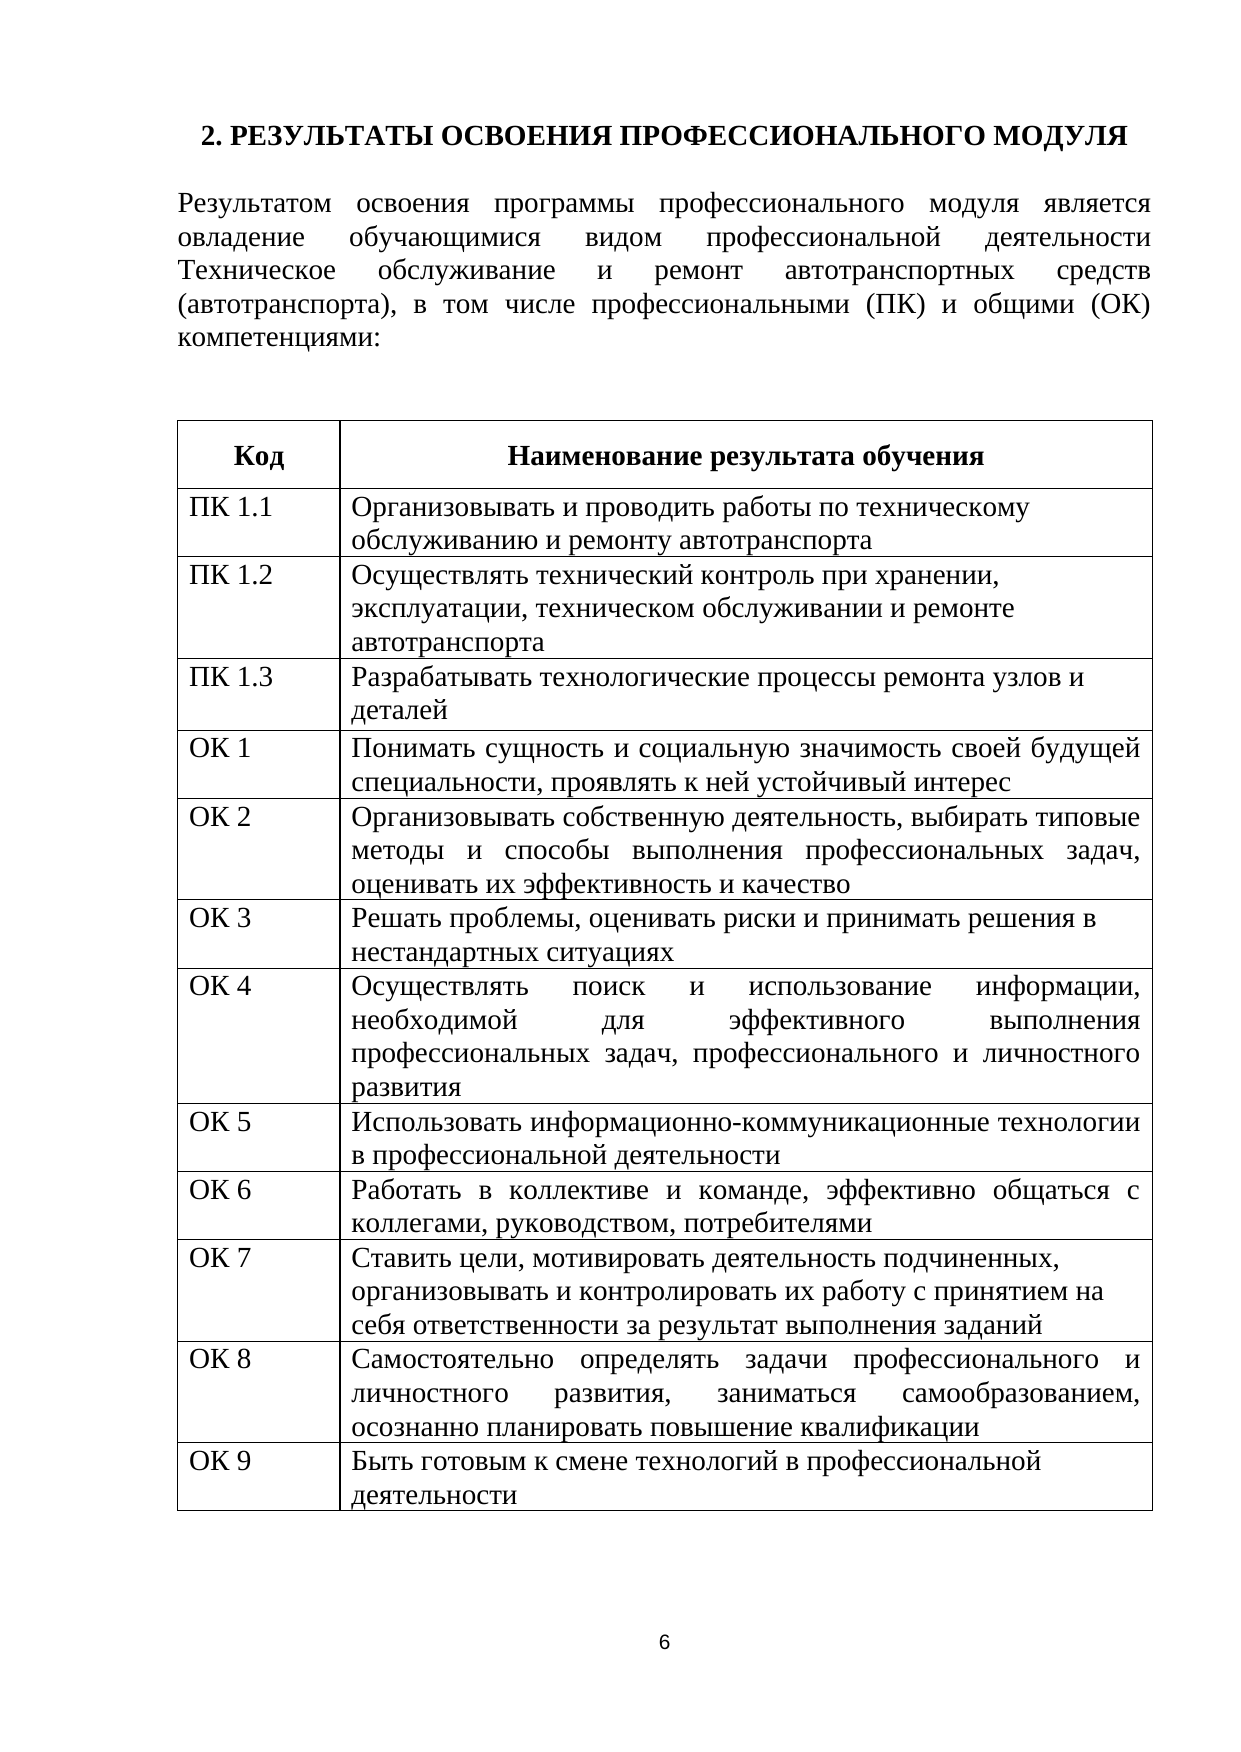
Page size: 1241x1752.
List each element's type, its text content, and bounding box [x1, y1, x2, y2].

table_header Наименование результата обучения [341, 421, 1152, 488]
text Результатом освоения программы профессионального модуля является овладение обучающимися видом профессиональной деятельности Техническое обслуживание и ремонт автотранспортных средств (автотранспорта), в том числе профессиональными (ПК) и общими (ОК) компетенциями: [177, 185, 1152, 353]
table_cell Быть готовым к смене технологий в профессиональной деятельности [341, 1443, 1152, 1510]
table_cell Разрабатывать технологические процессы ремонта узлов и деталей [341, 659, 1152, 729]
table_cell Решать проблемы, оценивать риски и принимать решения в нестандартных ситуациях [341, 900, 1152, 967]
table_cell ОК 7 [178, 1240, 339, 1341]
table_cell Организовывать и проводить работы по техническому обслуживанию и ремонту автотранспорта [341, 489, 1152, 556]
table_cell Самостоятельно определять задачи профессионального и личностного развития, заниматься самообразованием, осознанно планировать повышение квалификации [341, 1342, 1152, 1442]
table_cell ОК 8 [178, 1342, 339, 1442]
table_cell Ставить цели, мотивировать деятельность подчиненных, организовывать и контролировать их работу с принятием на себя ответственности за результат выполнения заданий [341, 1240, 1152, 1341]
table_cell ПК 1.3 [178, 659, 339, 729]
table_cell Осуществлять технический контроль при хранении, эксплуатации, техническом обслуживании и ремонте автотранспорта [341, 557, 1152, 658]
table_cell Использовать информационно-коммуникационные технологии в профессиональной деятельности [341, 1104, 1152, 1171]
subtitle 2. результаты освоения ПРОФЕССИОНАЛЬНОГО МОДУЛЯ [177, 118, 1152, 152]
table_cell ОК 6 [178, 1172, 339, 1239]
table_cell Организовывать собственную деятельность, выбирать типовые методы и способы выполнения профессиональных задач, оценивать их эффективность и качество [341, 799, 1152, 899]
table_cell ОК 1 [178, 731, 339, 798]
table_cell ОК 2 [178, 799, 339, 899]
table_cell ОК 4 [178, 969, 339, 1103]
table_header Код [178, 421, 339, 488]
table_cell ОК 9 [178, 1443, 339, 1510]
table_cell ПК 1.2 [178, 557, 339, 658]
table_cell Понимать сущность и социальную значимость своей будущей специальности, проявлять к ней устойчивый интерес [341, 731, 1152, 798]
table_cell Осуществлять поиск и использование информации, необходимой для эффективного выполнения профессиональных задач, профессионального и личностного развития [341, 969, 1152, 1103]
table_cell ПК 1.1 [178, 489, 339, 556]
table_cell ОК 5 [178, 1104, 339, 1171]
table_cell Работать в коллективе и команде, эффективно общаться с коллегами, руководством, потребителями [341, 1172, 1152, 1239]
table_cell ОК 3 [178, 900, 339, 967]
